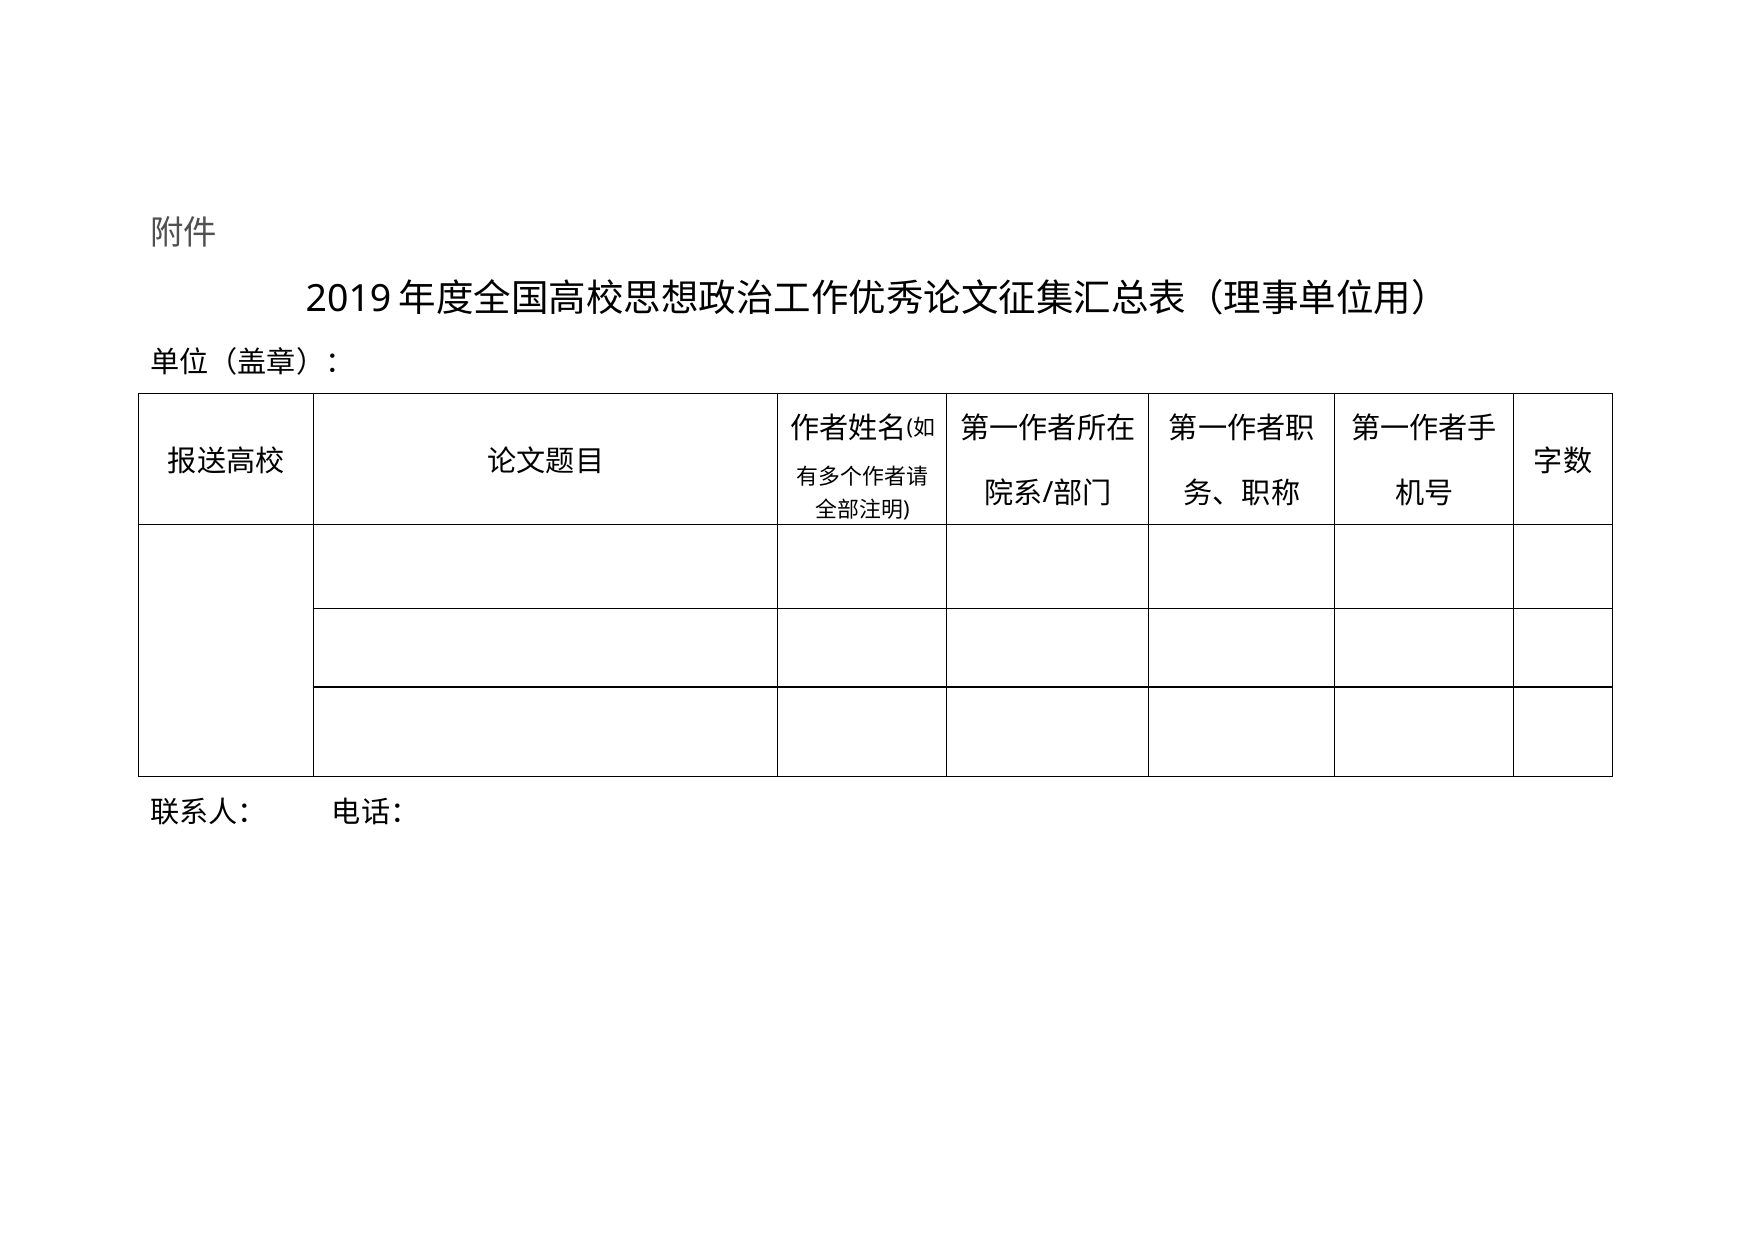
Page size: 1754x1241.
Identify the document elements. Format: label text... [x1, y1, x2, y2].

table_cell [778, 525, 946, 608]
table_cell [314, 609, 777, 686]
table_header 报送高校 [139, 394, 313, 524]
table_header 第一作者手机号 [1335, 394, 1513, 524]
table_header 作者姓名(如有多个作者请全部注明) [778, 394, 946, 524]
table_header 论文题目 [314, 394, 777, 524]
table_cell [1514, 525, 1612, 608]
table_cell [947, 688, 1148, 776]
table_cell [1149, 609, 1334, 686]
table_cell [778, 688, 946, 776]
table_cell [139, 525, 313, 776]
table_cell [1514, 609, 1612, 686]
table_cell [947, 525, 1148, 608]
text 2019年度全国高校思想政治工作优秀论文征集汇总表（理事单位用） [150, 263, 1604, 328]
table_cell [1335, 688, 1513, 776]
table_cell [947, 609, 1148, 686]
table_cell [1335, 525, 1513, 608]
text 联系人： 电话： [150, 777, 1604, 842]
table_cell [314, 525, 777, 608]
text 单位（盖章）： [150, 328, 1604, 393]
text 附件 [150, 198, 1604, 263]
table_header 字数 [1514, 394, 1612, 524]
table_cell [1514, 688, 1612, 776]
table_header 第一作者所在院系/部门 [947, 394, 1148, 524]
table_cell [1335, 609, 1513, 686]
table_cell [1149, 525, 1334, 608]
table_cell [1149, 688, 1334, 776]
table_cell [778, 609, 946, 686]
table_cell [314, 688, 777, 776]
table_header 第一作者职务、职称 [1149, 394, 1334, 524]
